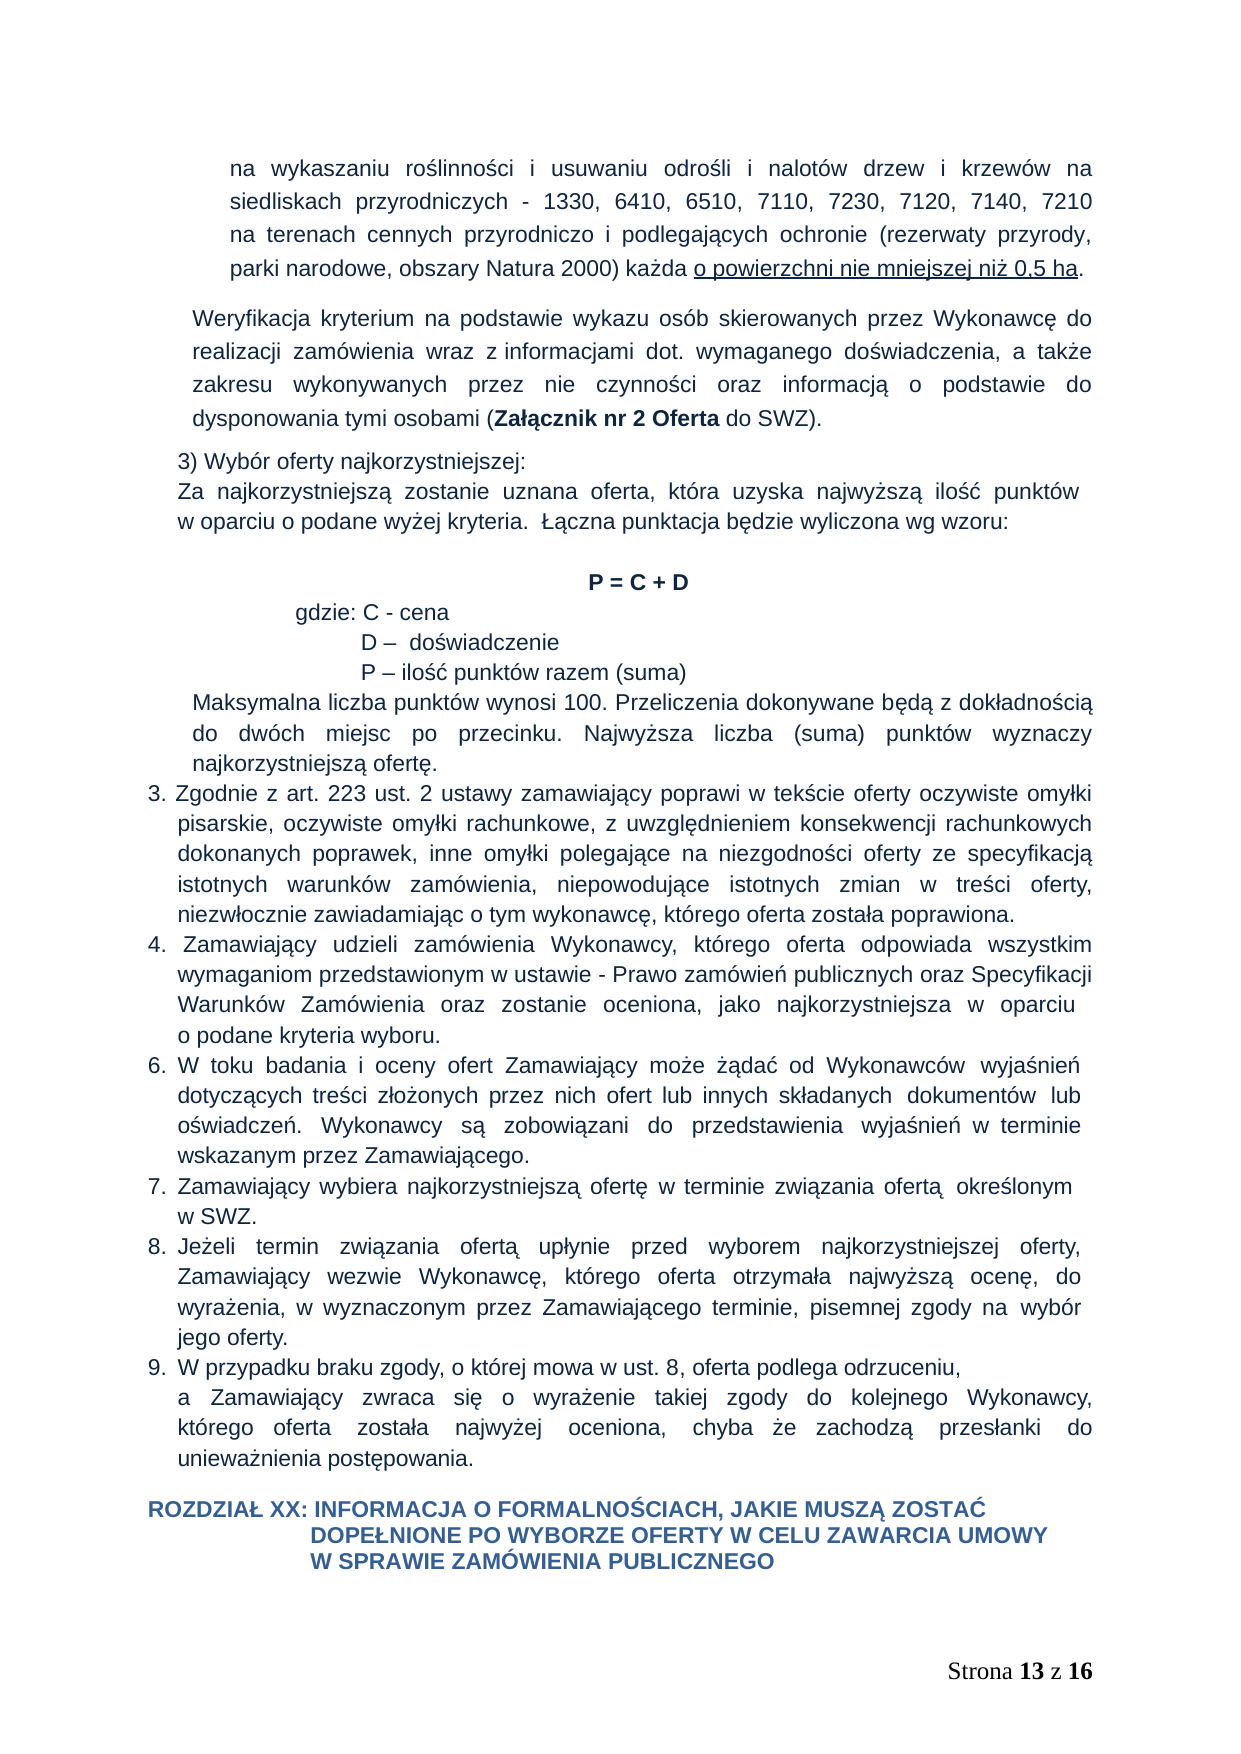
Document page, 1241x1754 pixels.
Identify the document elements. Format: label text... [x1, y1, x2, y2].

text a Zamawiający zwraca się o wyrażenie takiej zgody do kolejnego Wykonawcy, którego oferta została najwyżej oceniona, chyba że zachodzą przesłanki do unieważnienia postępowania. [177, 1384, 1093, 1471]
text D – doświadczenie [354, 629, 1093, 655]
text P – ilość punktów razem (suma) [354, 659, 1093, 685]
list W przypadku braku zgody, o której mowa w ust. 8, oferta podlega odrzuceniu, [148, 1354, 1081, 1380]
text 4. Zamawiający udzieli zamówienia Wykonawcy, którego oferta odpowiada wszystkim wymaganiom przedstawionym w ustawie - Prawo zamówień publicznych oraz Specyfikacji Warunków Zamówienia oraz zostanie oceniona, jako najkorzystniejsza w oparciu o podane kryteria wyboru. [148, 931, 1093, 1048]
text 3. Zgodnie z art. 223 ust. 2 ustawy zamawiający poprawi w tekście oferty oczywiste omyłki pisarskie, oczywiste omyłki rachunkowe, z uwzględnieniem konsekwencji rachunkowych dokonanych poprawek, inne omyłki polegające na niezgodności oferty ze specyfikacją istotnych warunków zamówienia, niepowodujące istotnych zmian w treści oferty, niezwłocznie zawiadamiając o tym wykonawcę, którego oferta została poprawiona. [148, 780, 1093, 927]
text Weryfikacja kryterium na podstawie wykazu osób skierowanych przez Wykonawcę do realizacji zamówienia wraz z informacjami dot. wymaganego doświadczenia, a także zakresu wykonywanych przez nie czynności oraz informacją o podstawie do dysponowania tymi osobami (Załącznik nr 2 Oferta do SWZ). [192, 298, 1093, 431]
list Jeżeli termin związania ofertą upłynie przed wyborem najkorzystniejszej oferty, Zamawiający wezwie Wykonawcę, którego oferta otrzymała najwyższą ocenę, do wyrażenia, w wyznaczonym przez Zamawiającego terminie, pisemnej zgody na wybór jego oferty. [148, 1233, 1081, 1350]
text ROZDZIAŁ XX: INFORMACJA O FORMALNOŚCIACH, JAKIE MUSZĄ ZOSTAĆ DOPEŁNIONE PO WYBORZE OFERTY W CELU ZAWARCIA UMOWY W SPRAWIE ZAMÓWIENIA PUBLICZNEGO [148, 1496, 1093, 1574]
list W toku badania i oceny ofert Zamawiający może żądać od Wykonawców wyjaśnień dotyczących treści złożonych przez nich ofert lub innych składanych dokumentów lub oświadczeń. Wykonawcy są zobowiązani do przedstawienia wyjaśnień w terminie wskazanym przez Zamawiającego. [148, 1052, 1081, 1169]
text gdzie: C - cena [258, 599, 1093, 625]
list Zamawiający wybiera najkorzystniejszą ofertę w terminie związania ofertą określonym w SWZ. [148, 1173, 1081, 1229]
text 3) Wybór oferty najkorzystniejszej: [148, 448, 1093, 474]
text P = C + D [184, 568, 1093, 595]
text Za najkorzystniejszą zostanie uznana oferta, która uzyska najwyższą ilość punktów w oparciu o podane wyżej kryteria. Łączna punktacja będzie wyliczona wg wzoru: [177, 478, 1093, 534]
text Maksymalna liczba punktów wynosi 100. Przeliczenia dokonywane będą z dokładnością do dwóch miejsc po przecinku. Najwyższa liczba (suma) punktów wyznaczy najkorzystniejszą ofertę. [192, 689, 1093, 776]
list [192, 148, 1093, 281]
